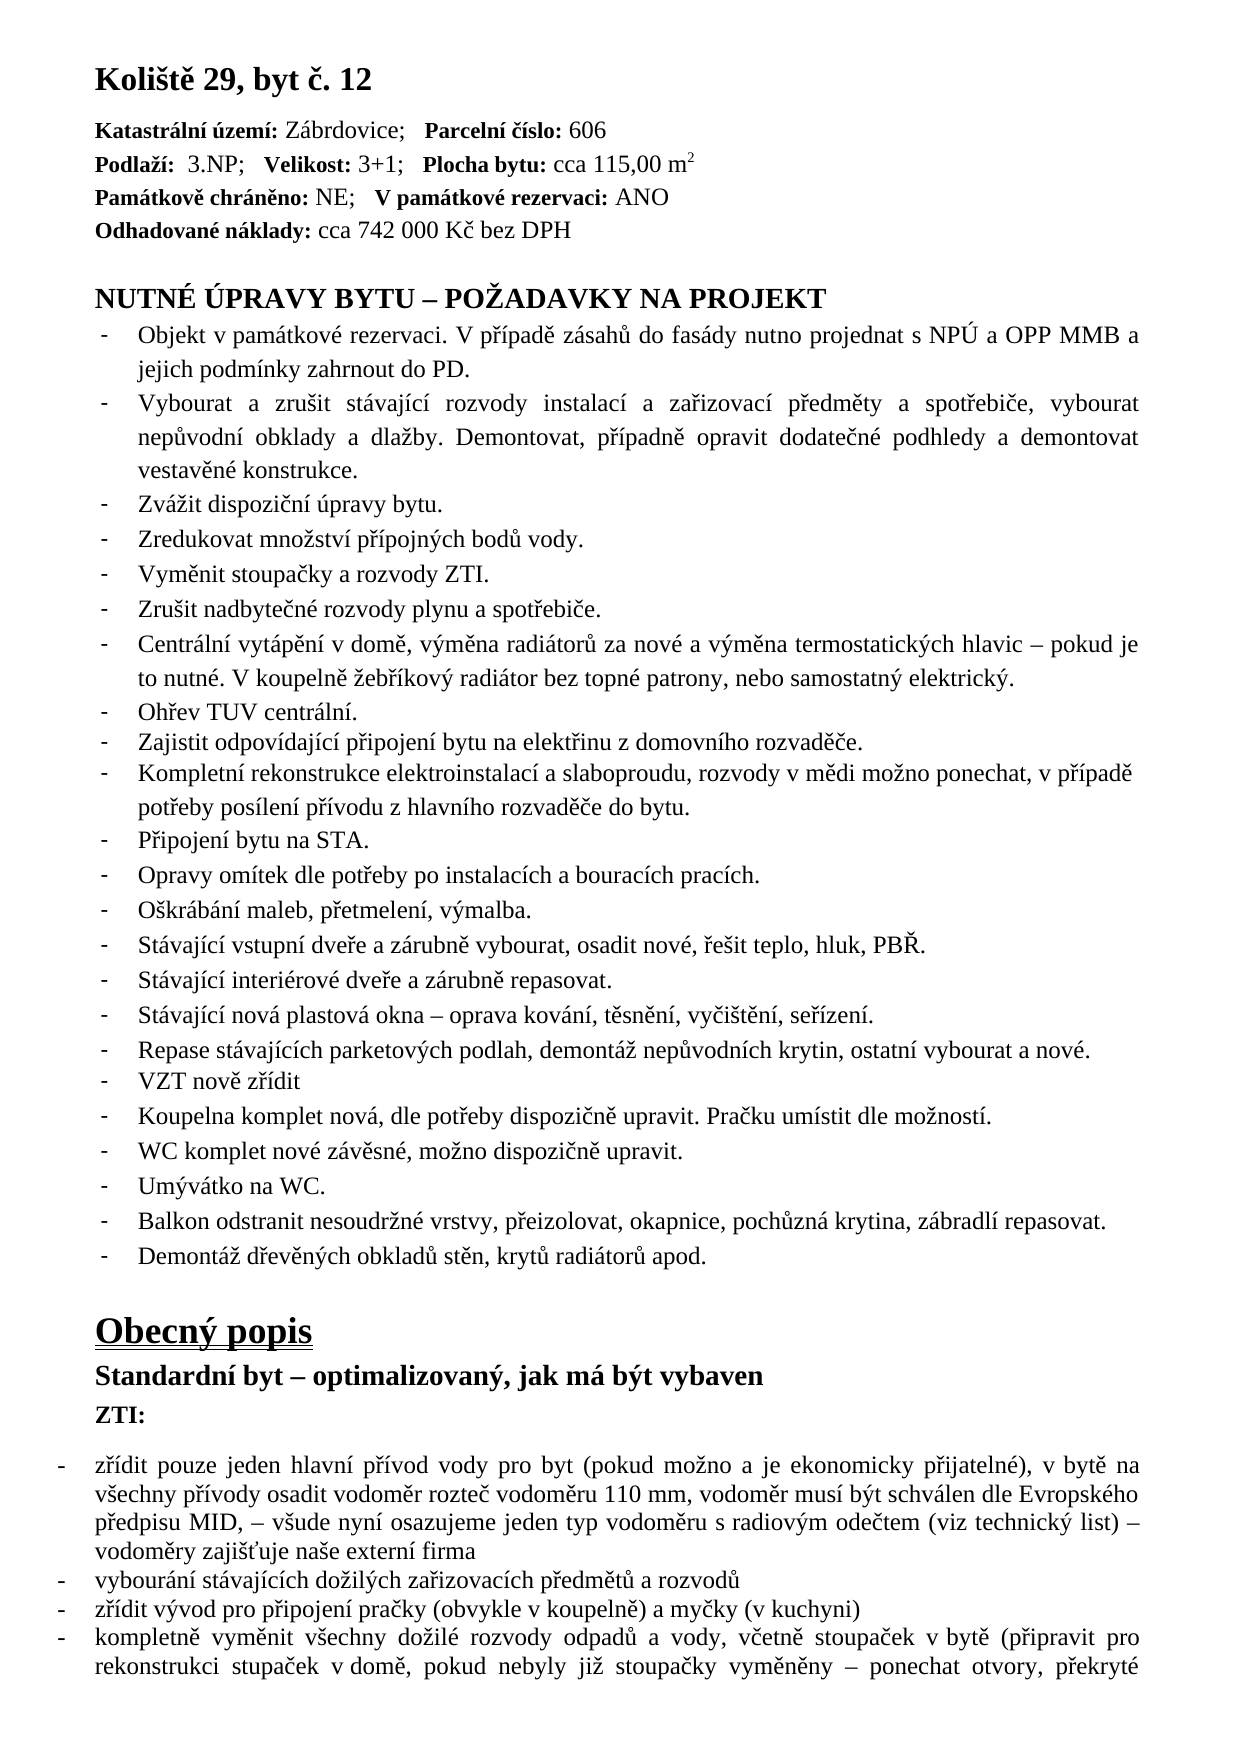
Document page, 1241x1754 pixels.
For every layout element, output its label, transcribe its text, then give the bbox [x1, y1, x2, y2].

text Odhadované náklady: cca 742 000 Kč bez DPH [94, 215, 1140, 243]
list Centrální vytápění v domě, výměna radiátorů za nové a výměna termostatických hlavic – pokud je to nutné. V koupelně žebříkový radiátor bez topné patrony, nebo samostatný elektrický. [100, 628, 1140, 691]
list VZT nově zřídit [100, 1065, 1140, 1096]
list Vyměnit stoupačky a rozvody ZTI. [100, 558, 1140, 588]
list Zrušit nadbytečné rozvody plynu a spotřebiče. [100, 593, 1140, 623]
text Obecný popis [94, 1308, 1140, 1351]
text Památkově chráněno: NE; V památkové rezervaci: ANO [94, 182, 1140, 210]
list Kompletní rekonstrukce elektroinstalací a slaboproudu, rozvody v mědi možno ponechat, v případě potřeby posílení přívodu z hlavního rozvaděče do bytu. [100, 757, 1140, 820]
list Umývátko na WC. [100, 1170, 1140, 1201]
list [57, 1622, 1140, 1680]
text Katastrální území: Zábrdovice; Parcelní číslo: 606 [94, 116, 1140, 144]
list WC komplet nové závěsné, možno dispozičně upravit. [100, 1135, 1140, 1166]
list Balkon odstranit nesoudržné vrstvy, přeizolovat, okapnice, pochůzná krytina, zábradlí repasovat. [100, 1205, 1140, 1236]
list Stávající interiérové dveře a zárubně repasovat. [100, 964, 1140, 995]
list Demontáž dřevěných obkladů stěn, krytů radiátorů apod. [100, 1240, 1140, 1271]
list Ohřev TUV centrální. [100, 696, 1140, 726]
text NUTNÉ ÚPRAVY BYTU – POŽADAVKY NA PROJEKT [94, 281, 1140, 314]
text Podlaží: 3.NP; Velikost: 3+1; Plocha bytu: cca 115,00 m2 [94, 149, 1140, 177]
text Koliště 29, byt č. 12 [94, 59, 1140, 97]
list Oškrábání maleb, přetmelení, výmalba. [100, 894, 1140, 925]
list vybourání stávajících dožilých zařizovacích předmětů a rozvodů [57, 1565, 1140, 1594]
list Zredukovat množství přípojných bodů vody. [100, 523, 1140, 553]
list Zvážit dispoziční úpravy bytu. [100, 488, 1140, 518]
list Vybourat a zrušit stávající rozvody instalací a zařizovací předměty a spotřebiče, vybourat nepůvodní obklady a dlažby. Demontovat, případně opravit dodatečné podhledy a demontovat vestavěné konstrukce. [100, 387, 1140, 484]
list Zajistit odpovídající připojení bytu na elektřinu z domovního rozvaděče. [100, 726, 1140, 757]
text Standardní byt – optimalizovaný, jak má být vybaven [94, 1358, 1140, 1391]
list Koupelna komplet nová, dle potřeby dispozičně upravit. Pračku umístit dle možností. [100, 1100, 1140, 1131]
list Stávající vstupní dveře a zárubně vybourat, osadit nové, řešit teplo, hluk, PBŘ. [100, 929, 1140, 960]
list Repase stávajících parketových podlah, demontáž nepůvodních krytin, ostatní vybourat a nové. [100, 1034, 1140, 1065]
list Stávající nová plastová okna – oprava kování, těsnění, vyčištění, seřízení. [100, 999, 1140, 1030]
text ZTI: [94, 1400, 1140, 1429]
list Připojení bytu na STA. [100, 824, 1140, 855]
list zřídit pouze jeden hlavní přívod vody pro byt (pokud možno a je ekonomicky přijatelné), v bytě na všechny přívody osadit vodoměr rozteč vodoměru 110 mm, vodoměr musí být schválen dle Evropského předpisu MID, – všude nyní osazujeme jeden typ vodoměru s radiovým odečtem (viz technický list) – vodoměry zajišťuje naše externí firma [57, 1450, 1140, 1565]
list Opravy omítek dle potřeby po instalacích a bouracích pracích. [100, 859, 1140, 890]
list Objekt v památkové rezervaci. V případě zásahů do fasády nutno projednat s NPÚ a OPP MMB a jejich podmínky zahrnout do PD. [100, 319, 1140, 383]
list zřídit vývod pro připojení pračky (obvykle v koupelně) a myčky (v kuchyni) [57, 1594, 1140, 1622]
